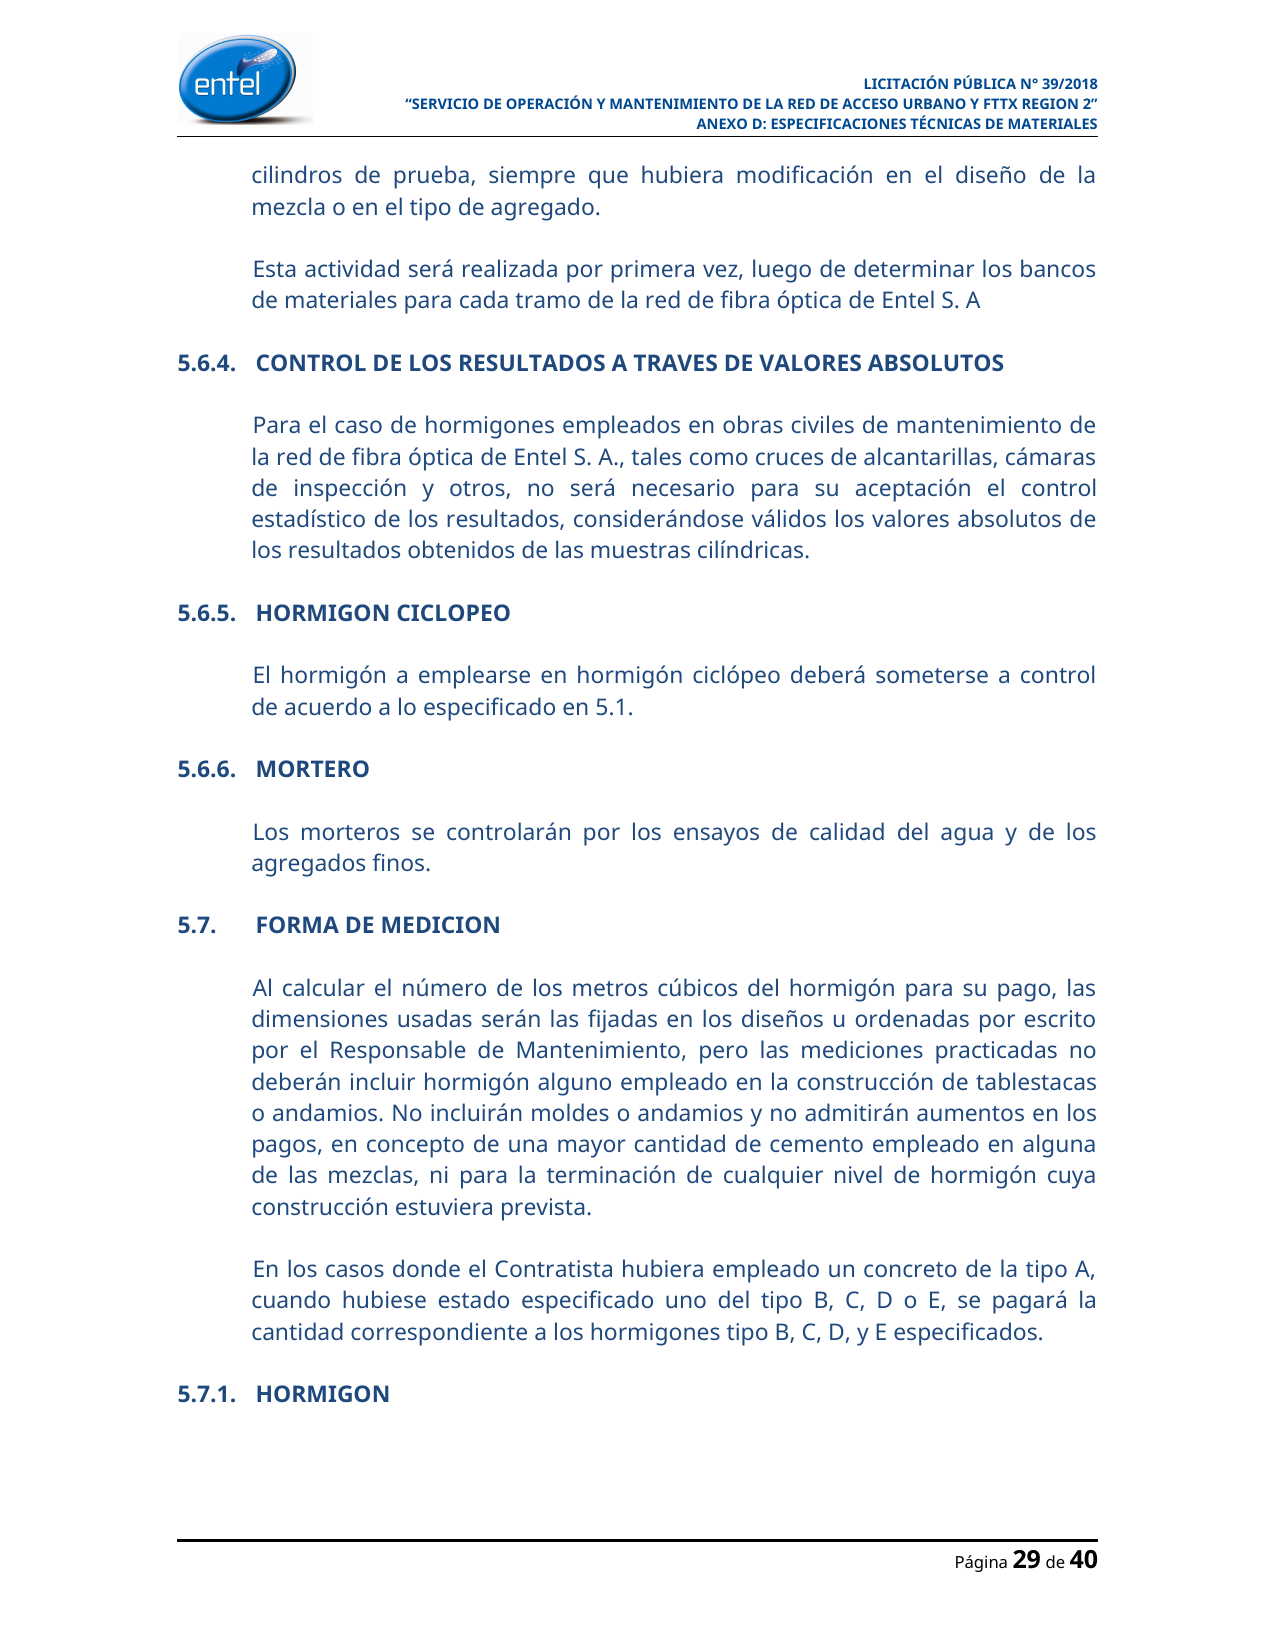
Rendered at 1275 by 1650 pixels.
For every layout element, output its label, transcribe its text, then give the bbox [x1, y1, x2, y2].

text En los casos donde el Contratista hubiera empleado un concreto de la tipo A, cuando hubiese estado especificado uno del tipo B, C, D o E, se pagará la cantidad correspondiente a los hormigones tipo B, C, D, y E especificados. [251, 1253, 1098, 1347]
subtitle FORMA DE MEDICION [177, 909, 1098, 941]
picture [178, 33, 314, 125]
text El hormigón a emplearse en hormigón ciclópeo deberá someterse a control de acuerdo a lo especificado en 5.1. [251, 659, 1098, 722]
subtitle MORTERO [177, 753, 1098, 784]
text Esta actividad será realizada por primera vez, luego de determinar los bancos de materiales para cada tramo de la red de fibra óptica de Entel S. A [251, 253, 1098, 316]
subtitle HORMIGON CICLOPEO [177, 597, 1098, 628]
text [251, 159, 1098, 222]
text Para el caso de hormigones empleados en obras civiles de mantenimiento de la red de fibra óptica de Entel S. A., tales como cruces de alcantarillas, cámaras de inspección y otros, no será necesario para su aceptación el control estadístico de los resultados, considerándose válidos los valores absolutos de los resultados obtenidos de las muestras cilíndricas. [251, 409, 1098, 566]
subtitle HORMIGON [177, 1378, 1098, 1409]
text Al calcular el número de los metros cúbicos del hormigón para su pago, las dimensiones usadas serán las fijadas en los diseños u ordenadas por escrito por el Responsable de Mantenimiento, pero las mediciones practicadas no deberán incluir hormigón alguno empleado en la construcción de tablestacas o andamios. No incluirán moldes o andamios y no admitirán aumentos en los pagos, en concepto de una mayor cantidad de cemento empleado en alguna de las mezclas, ni para la terminación de cualquier nivel de hormigón cuya construcción estuviera prevista. [251, 972, 1098, 1222]
subtitle CONTROL DE LOS RESULTADOS A TRAVES DE VALORES ABSOLUTOS [177, 347, 1098, 378]
text Los morteros se controlarán por los ensayos de calidad del agua y de los agregados finos. [251, 816, 1098, 878]
